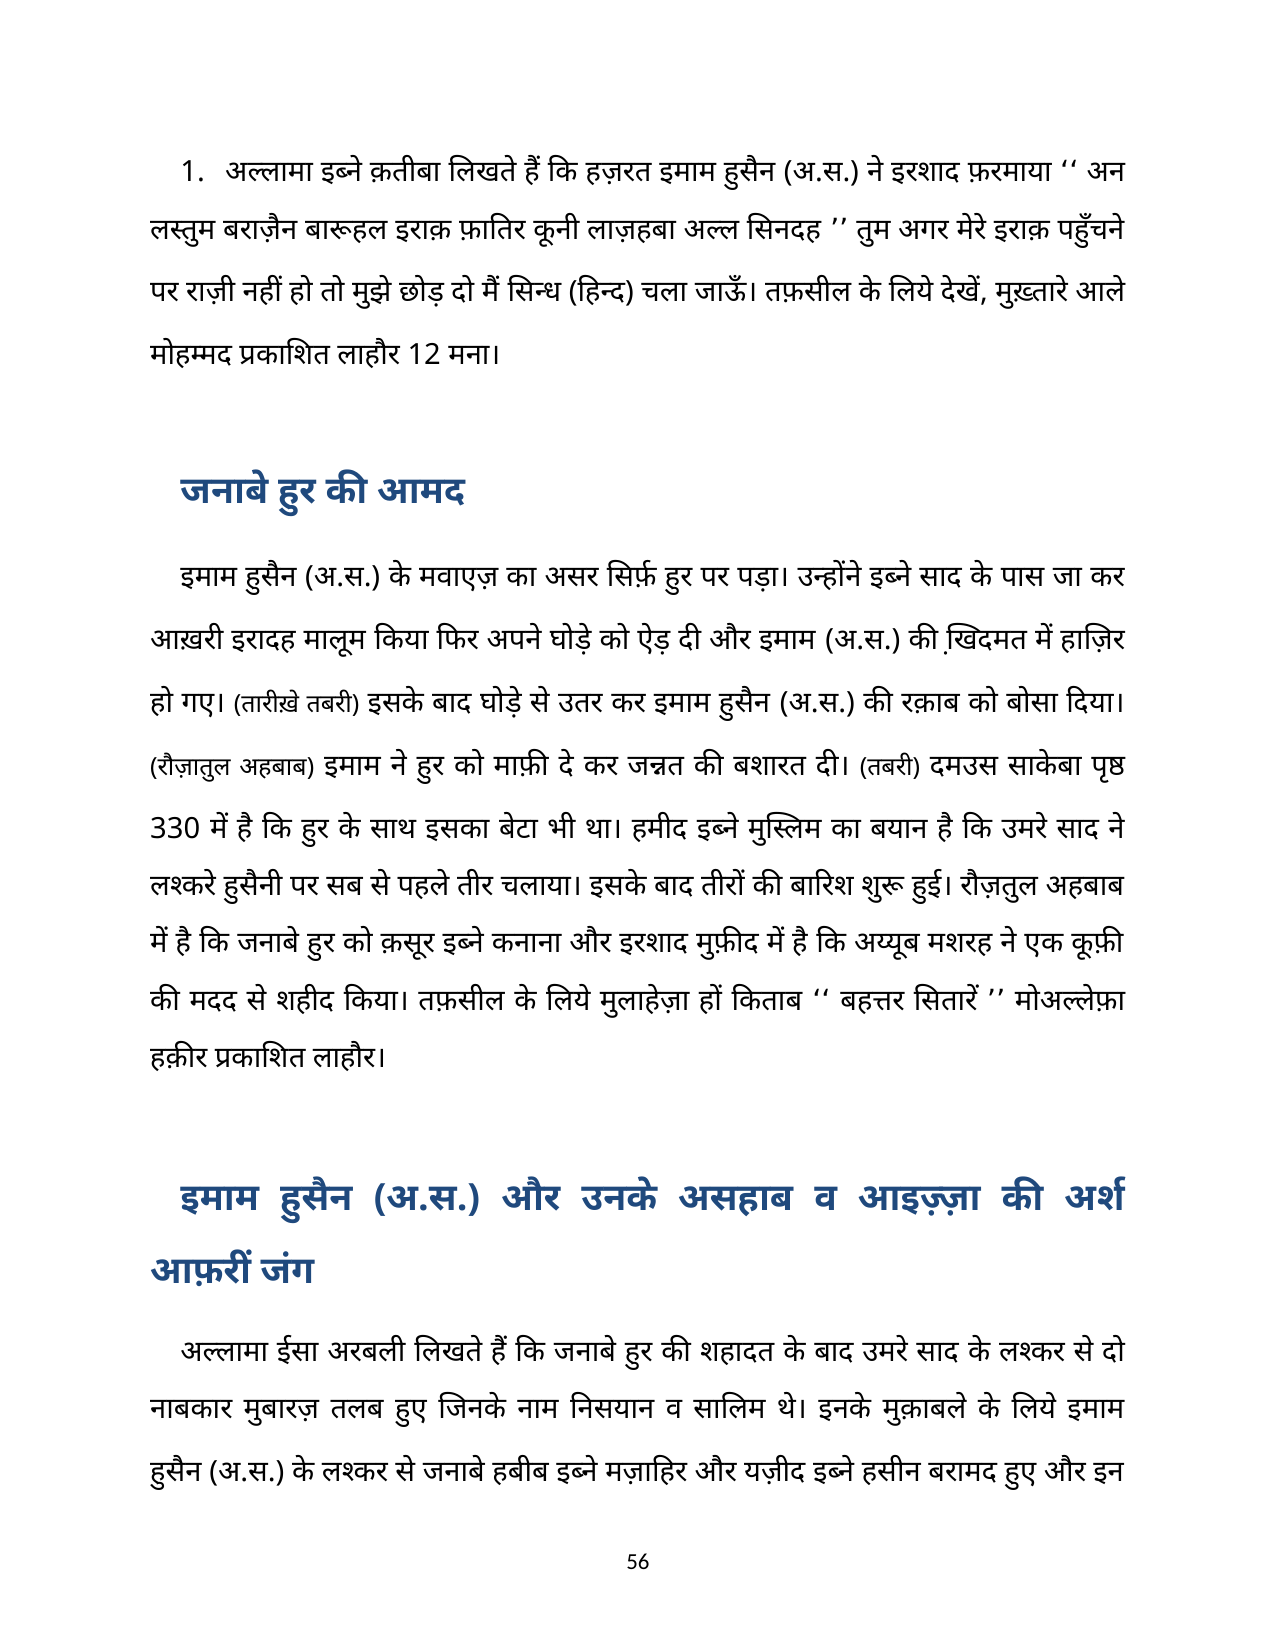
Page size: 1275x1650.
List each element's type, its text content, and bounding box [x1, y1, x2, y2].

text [150, 1335, 1125, 1493]
text इमाम हुसैन (अ.स.) के मवाएज़ का असर सिर्फ़ हुर पर पड़ा। उन्होंने इब्ने साद के पास जा कर आख़री इरादह मालूम किया फिर अपने घोड़े को ऐड़ दी और इमाम (अ.स.) की खि़दमत में हाज़िर हो गए। (तारीख़े तबरी) इसके बाद घोड़े से उतर कर इमाम हुसैन (अ.स.) की रक़ाब को बोसा दिया। (रौज़ातुल अहबाब) इमाम ने हुर को माफ़ी दे कर जन्नत की बशारत दी। (तबरी) दमउस साकेबा पृष्ठ 330 में है कि हुर के साथ इसका बेटा भी था। हमीद इब्ने मुस्लिम का बयान है कि उमरे साद ने लश्करे हुसैनी पर सब से पहले तीर चलाया। इसके बाद तीरों की बारिश शुरू हुई। रौज़तुल अहबाब में है कि जनाबे हुर को क़सूर इब्ने कनाना और इरशाद मुफ़ीद में है कि अय्यूब मशरह ने एक कूफ़ी की मदद से शहीद किया। तफ़सील के लिये मुलाहेज़ा हों किताब ‘‘ बहत्तर सितारें ’’ मोअल्लेफ़ा हक़ीर प्रकाशित लाहौर। [150, 556, 1125, 1079]
subtitle इमाम हुसैन (अ.स.) और उनके असहाब व आइज़्ज़ा की अर्श आफ़रीं जंग [150, 1170, 1125, 1298]
subtitle जनाबे हुर की आमद [150, 470, 1125, 519]
text 1. अल्लामा इब्ने क़तीबा लिखते हैं कि हज़रत इमाम हुसैन (अ.स.) ने इरशाद फ़रमाया ‘‘ अन लस्तुम बराज़ैन बारूहल इराक़ फ़ातिर कूनी लाज़हबा अल्ल सिनदह ’’ तुम अगर मेरे इराक़ पहुँचने पर राज़ी नहीं हो तो मुझे छोड़ दो मैं सिन्ध (हिन्द) चला जाऊँ। तफ़सील के लिये देखें, मुख़्तारे आले मोहम्मद प्रकाशित लाहौर 12 मना। [150, 150, 1125, 377]
